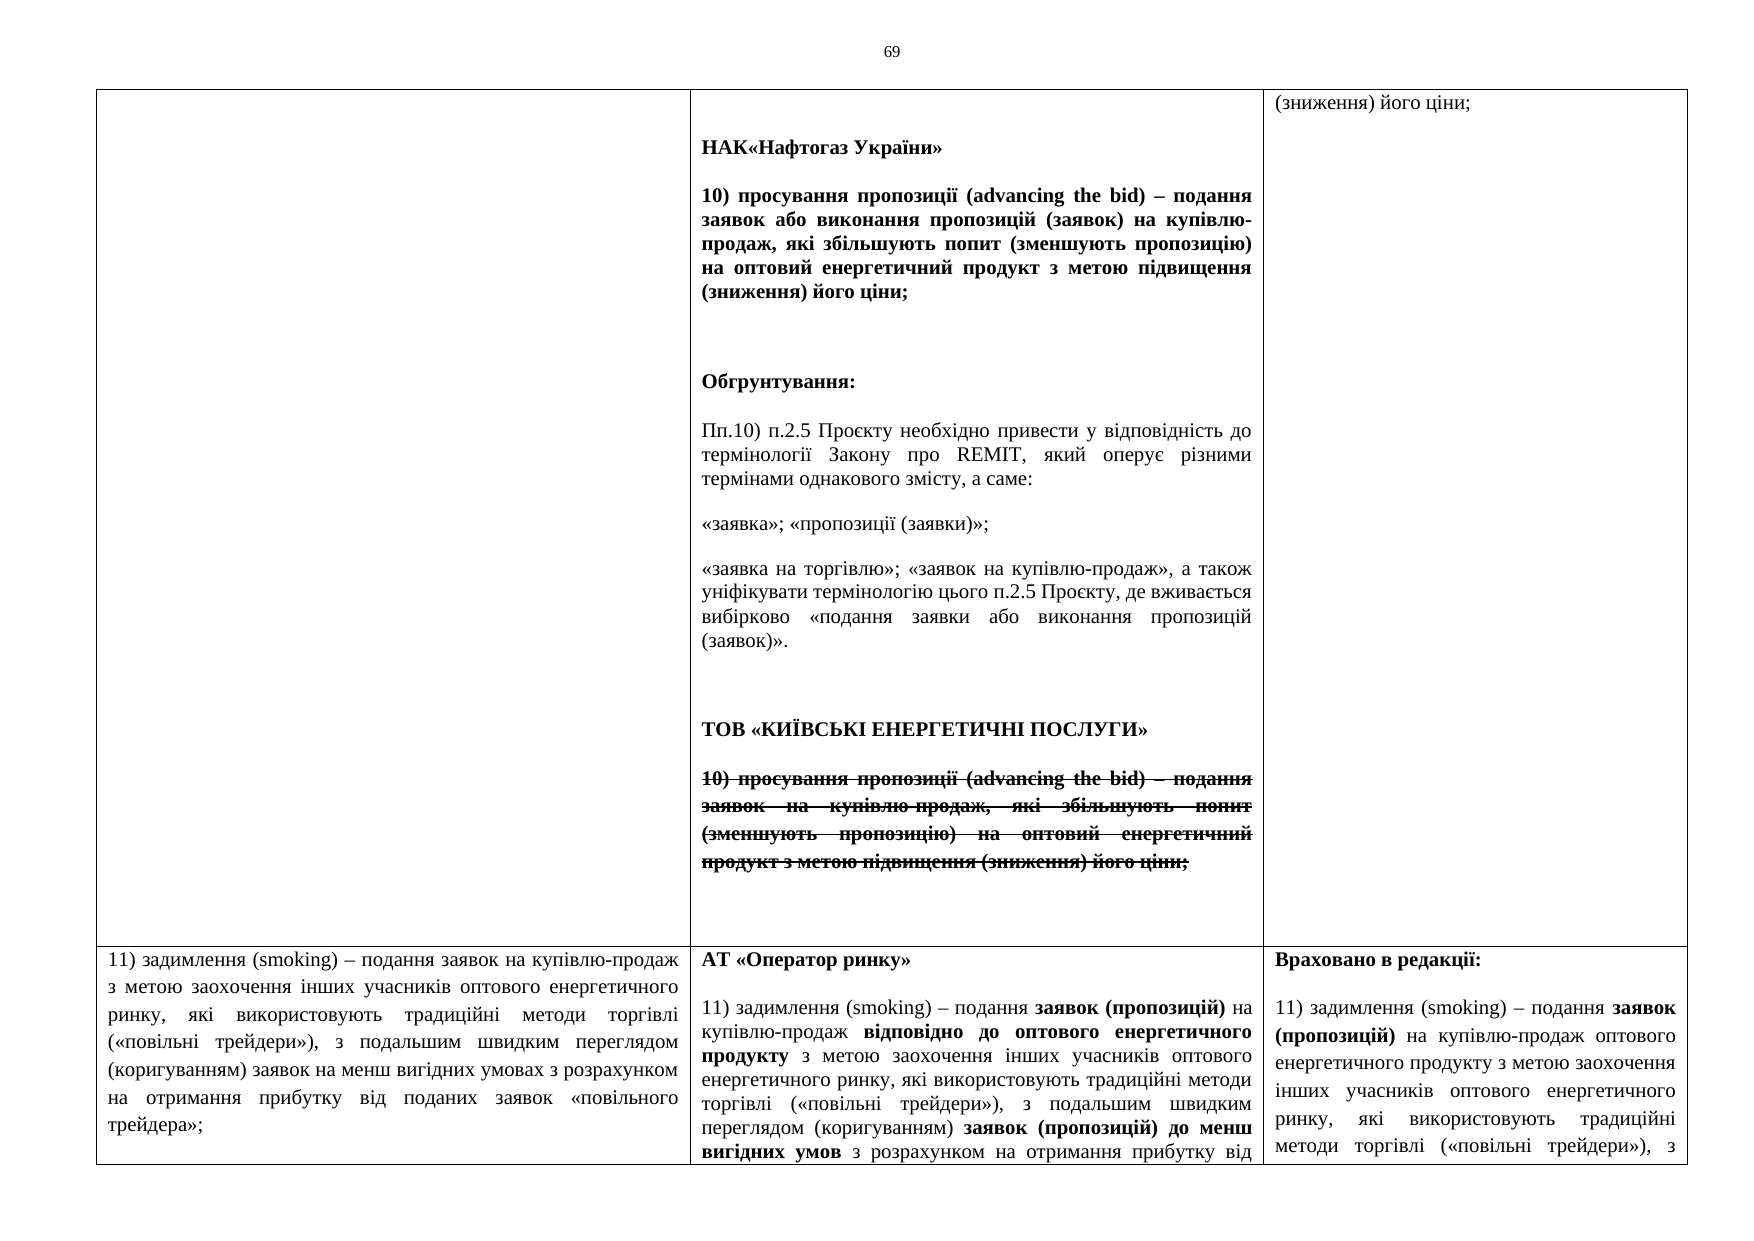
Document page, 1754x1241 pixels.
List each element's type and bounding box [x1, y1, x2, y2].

table_cell [691, 947, 1263, 1163]
table_cell [97, 947, 690, 1163]
table_cell [1264, 947, 1687, 1163]
table_cell [97, 90, 690, 946]
table_cell [1264, 90, 1687, 946]
table_cell [691, 90, 1263, 946]
